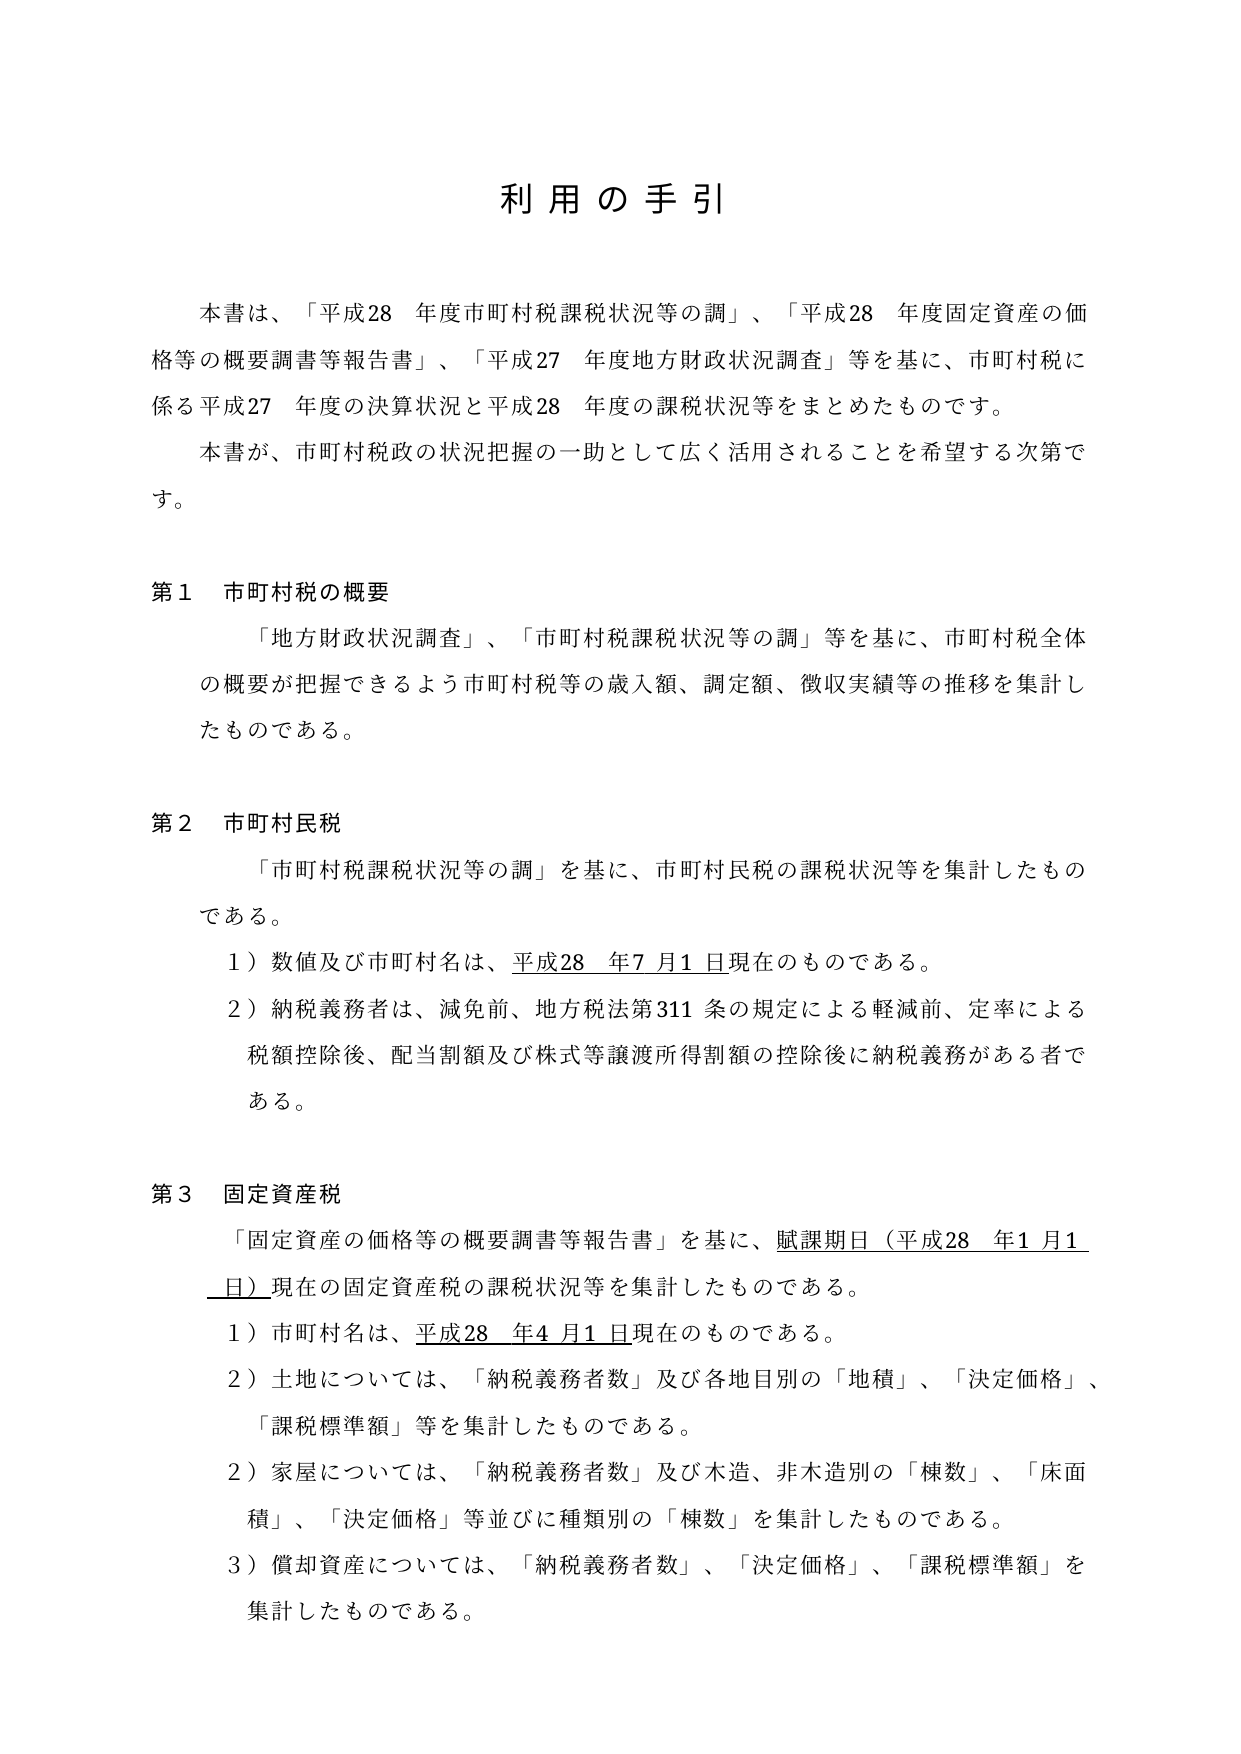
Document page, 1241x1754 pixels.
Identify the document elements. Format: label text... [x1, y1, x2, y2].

text 「地方財政状況調査」、「市町村税課税状況等の調」等を基に、市町村税全体の概要が把握できるよう市町村税等の歳入額、調定額、徴収実績等の推移を集計したものである。 [199, 614, 1089, 753]
text 利用の手引 [151, 150, 1089, 243]
text 第１ 市町村税の概要 [151, 567, 1065, 614]
text ２）家屋については、「納税義務者数」及び木造、非木造別の「棟数」、「床面積」、「決定価格」等並びに種類別の「棟数」を集計したものである。 [199, 1448, 1089, 1541]
text 第２ 市町村民税 [151, 799, 1065, 845]
text １）市町村名は、平成28年4月1日現在のものである。 [199, 1309, 1065, 1355]
text 第３ 固定資産税 [151, 1170, 1065, 1216]
text 本書が、市町村税政の状況把握の一助として広く活用されることを希望する次第です。 [151, 428, 1089, 521]
text 「市町村税課税状況等の調」を基に、市町村民税の課税状況等を集計したものである。 [199, 845, 1089, 938]
text ２）納税義務者は、減免前、地方税法第311条の規定による軽減前、定率による税額控除後、配当割額及び株式等譲渡所得割額の控除後に納税義務がある者である。 [199, 984, 1089, 1123]
text ２）土地については、「納税義務者数」及び各地目別の「地積」、「決定価格」、「課税標準額」等を集計したものである。 [199, 1355, 1089, 1448]
text ３）償却資産については、「納税義務者数」、「決定価格」、「課税標準額」を集計したものである。 [199, 1541, 1089, 1633]
text 「固定資産の価格等の概要調書等報告書」を基に、賦課期日（平成28年1月1日）現在の固定資産税の課税状況等を集計したものである。 [207, 1216, 1089, 1309]
text １）数値及び市町村名は、平成28年7月1日現在のものである。 [199, 938, 1065, 984]
text 本書は、「平成28年度市町村税課税状況等の調」、「平成28年度固定資産の価格等の概要調書等報告書」、「平成27年度地方財政状況調査」等を基に、市町村税に係る平成27年度の決算状況と平成28年度の課税状況等をまとめたものです。 [151, 289, 1089, 428]
